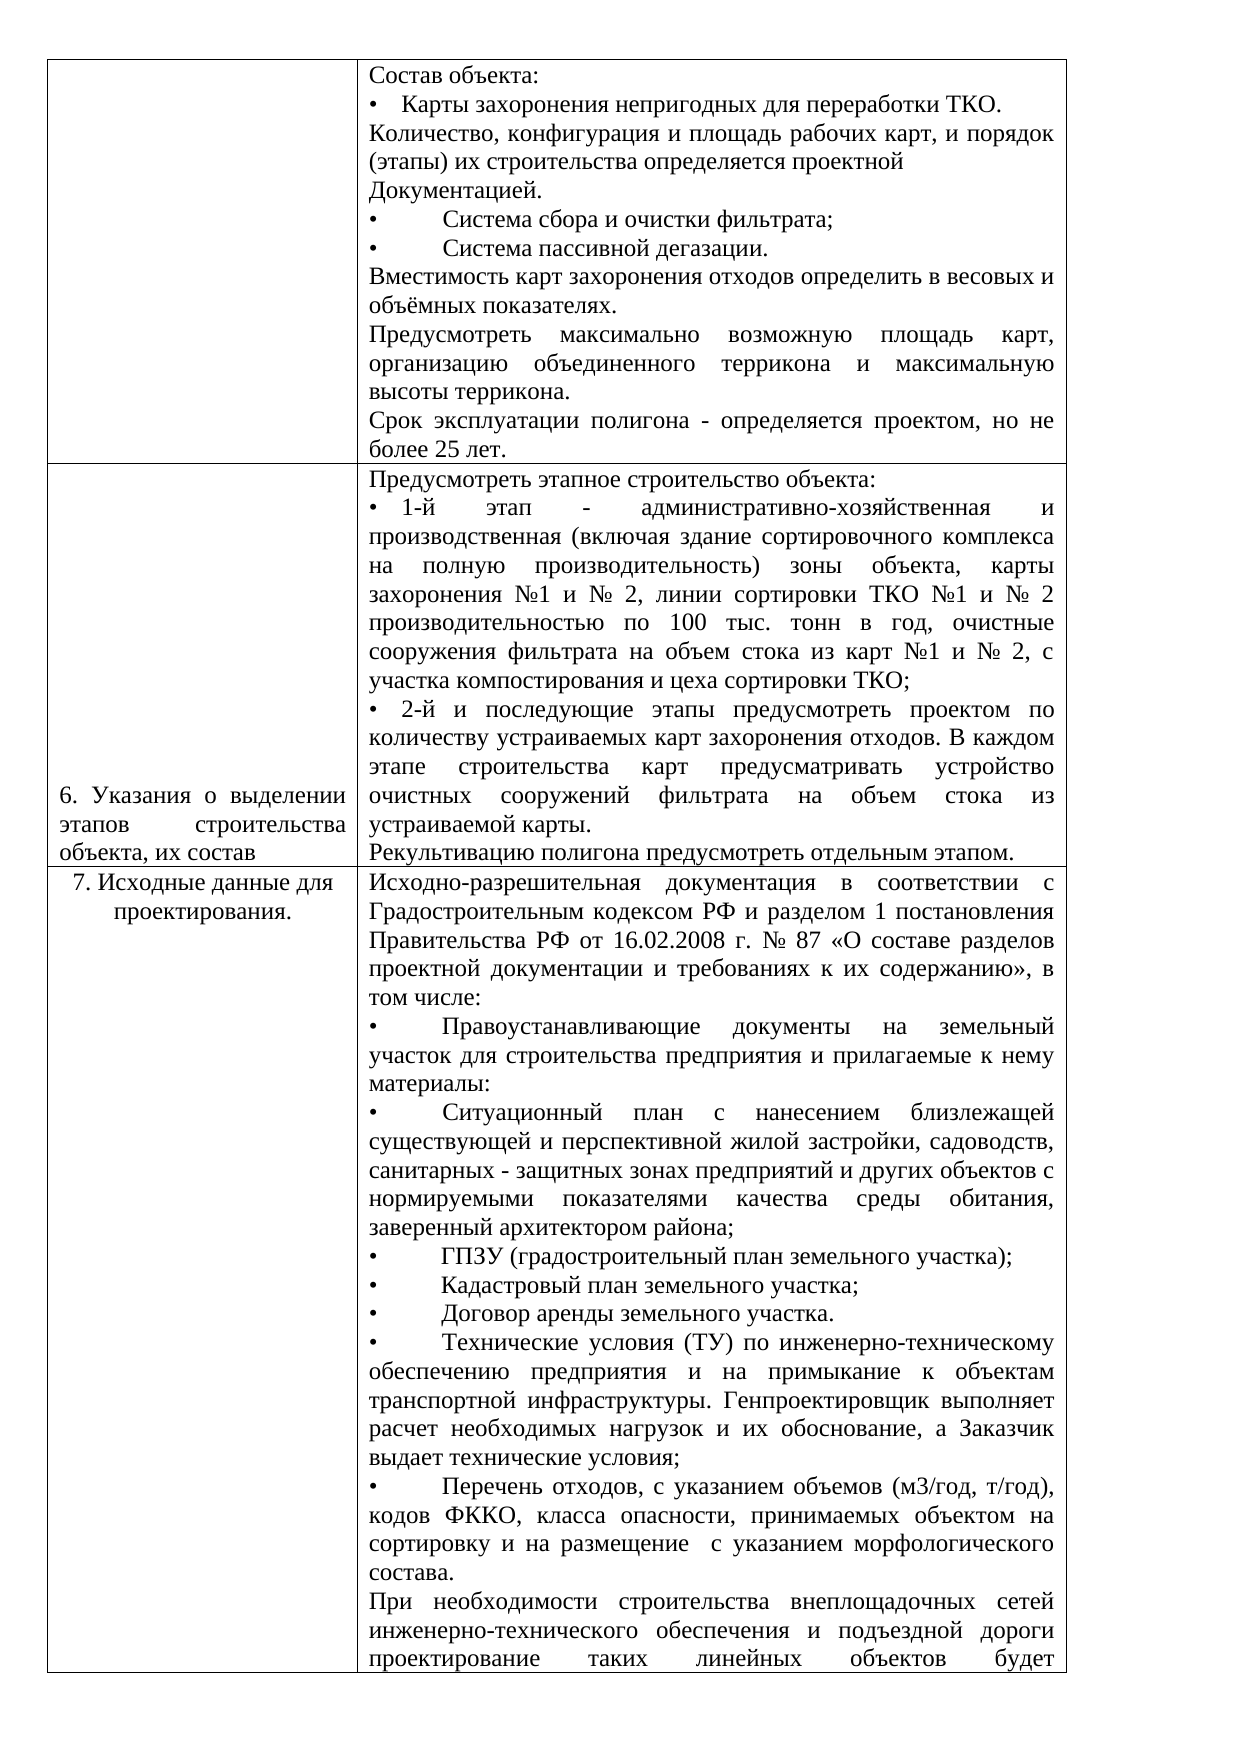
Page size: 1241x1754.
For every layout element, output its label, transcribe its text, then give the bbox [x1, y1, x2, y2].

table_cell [358, 867, 1066, 1672]
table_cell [358, 60, 1066, 463]
table_cell Предусмотреть этапное строительство объекта: 1-й этап - административно-хозяйственная и производственная (включая здание сортировочного комплекса на полную производительность) зоны объекта, карты захоронения №1 и № 2, линии сортировки ТКО №1 и № 2 производительностью по 100 тыс. тонн в год, очистные сооружения фильтрата на объем стока из карт №1 и № 2, с участка компостирования и цеха сортировки ТКО; 2-й и последующие этапы предусмотреть проектом по количеству устраиваемых карт захоронения отходов. В каждом этапе строительства карт предусматривать устройство очистных сооружений фильтрата на объем стока из устраиваемой карты. Рекультивацию полигона предусмотреть отдельным этапом. [358, 464, 1066, 866]
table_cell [48, 60, 357, 463]
table_cell 6. Указания о выделении этапов строительства объекта, их состав [48, 464, 357, 866]
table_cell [48, 867, 357, 1672]
